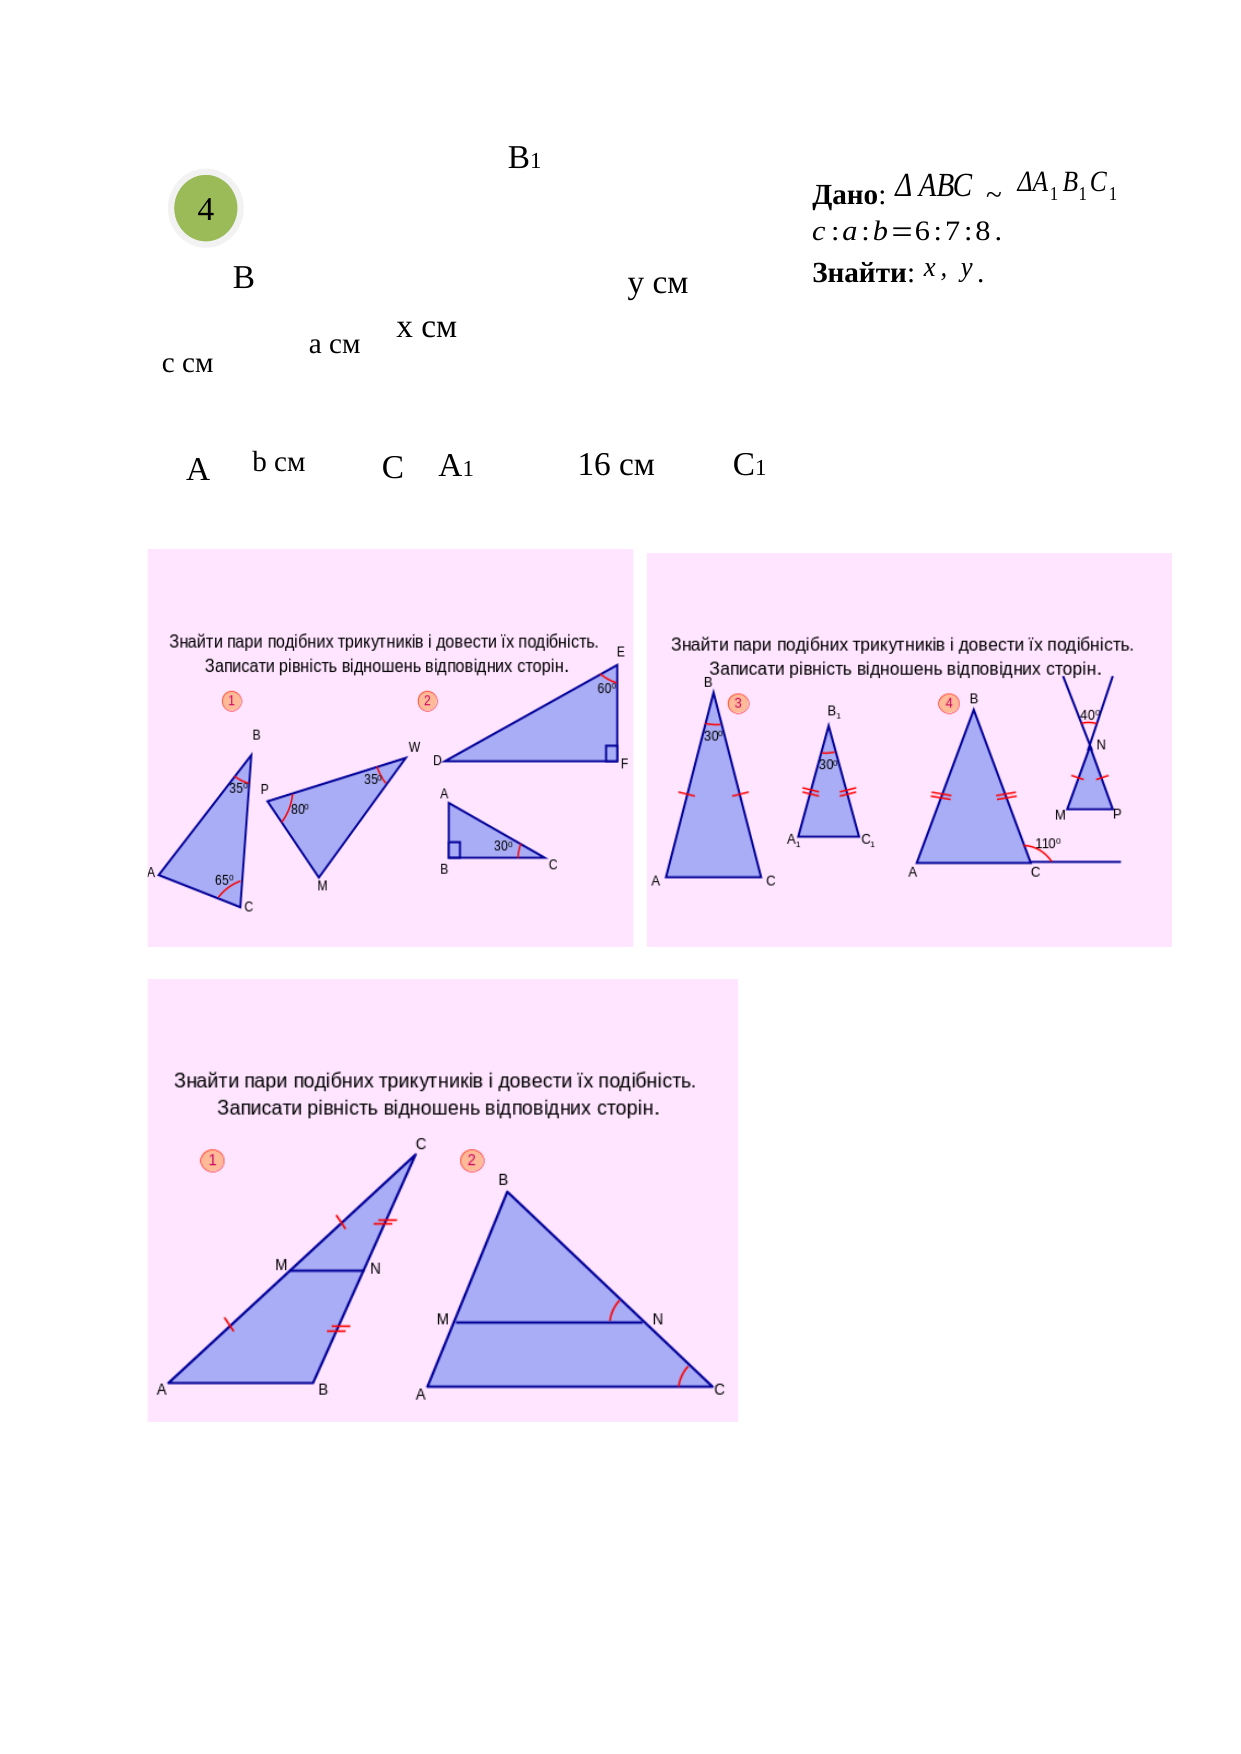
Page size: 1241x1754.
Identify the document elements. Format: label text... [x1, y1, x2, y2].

text Знайти: . [812, 251, 1152, 289]
text Дано: ~ [812, 166, 1152, 211]
